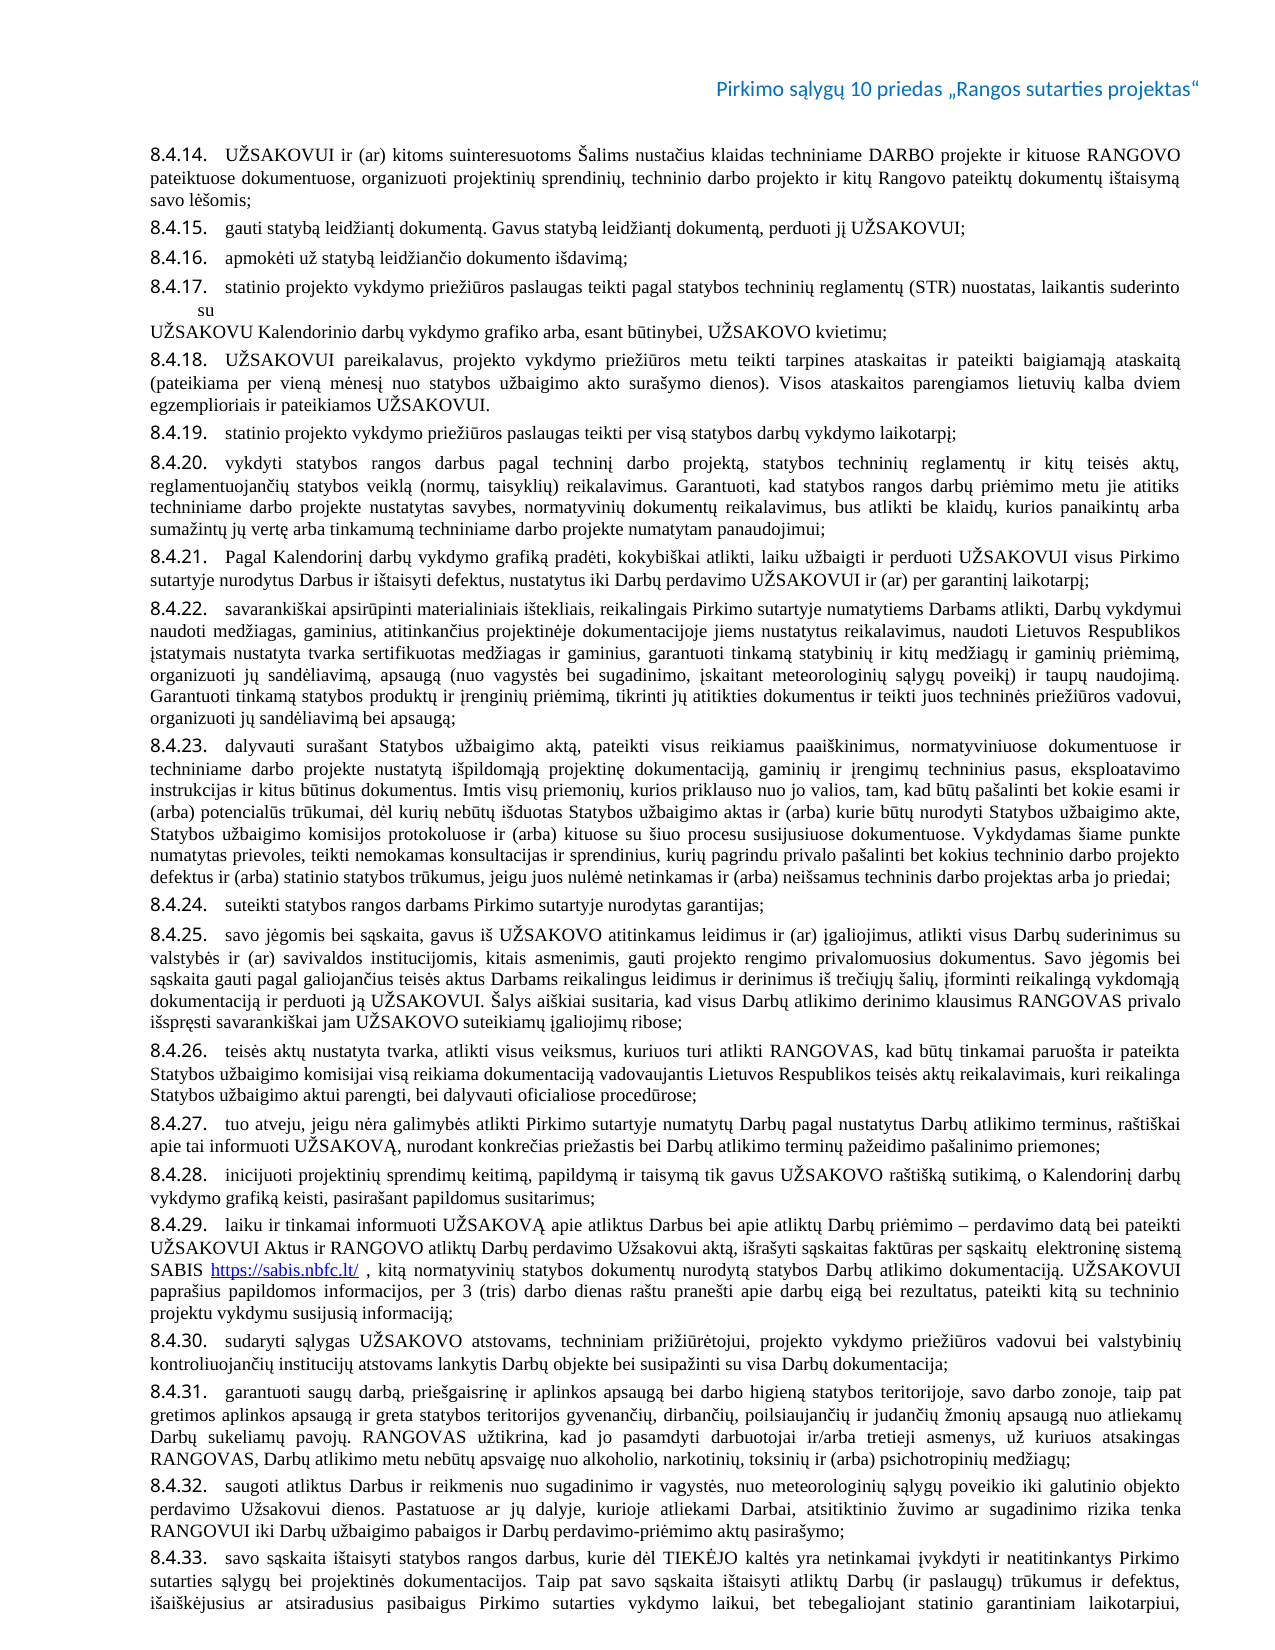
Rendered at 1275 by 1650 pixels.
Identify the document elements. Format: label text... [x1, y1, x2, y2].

list UŽSAKOVUI pareikalavus, projekto vykdymo priežiūros metu teikti tarpines ataskaitas ir pateikti baigiamąją ataskaitą (pateikiama per vieną mėnesį nuo statybos užbaigimo akto surašymo dienos). Visos ataskaitos parengiamos lietuvių kalba dviem egzemplioriais ir pateikiamos UŽSAKOVUI. [150, 347, 1182, 415]
list UŽSAKOVUI ir (ar) kitoms suinteresuotoms Šalims nustačius klaidas techniniame DARBO projekte ir kituose RANGOVO pateiktuose dokumentuose, organizuoti projektinių sprendinių, techninio darbo projekto ir kitų Rangovo pateiktų dokumentų ištaisymą savo lėšomis; [150, 142, 1182, 210]
list sudaryti sąlygas UŽSAKOVO atstovams, techniniam prižiūrėtojui, projekto vykdymo priežiūros vadovui bei valstybinių kontroliuojančių institucijų atstovams lankytis Darbų objekte bei susipažinti su visa Darbų dokumentacija; [150, 1328, 1182, 1375]
list teisės aktų nustatyta tvarka, atlikti visus veiksmus, kuriuos turi atlikti RANGOVAS, kad būtų tinkamai paruošta ir pateikta Statybos užbaigimo komisijai visą reikiama dokumentaciją vadovaujantis Lietuvos Respublikos teisės aktų reikalavimais, kuri reikalinga Statybos užbaigimo aktui parengti, bei dalyvauti oficialiose procedūrose; [150, 1037, 1182, 1106]
list inicijuoti projektinių sprendimų keitimą, papildymą ir taisymą tik gavus UŽSAKOVO raštišką sutikimą, o Kalendorinį darbų vykdymo grafiką keisti, pasirašant papildomus susitarimus; [150, 1161, 1182, 1208]
list saugoti atliktus Darbus ir reikmenis nuo sugadinimo ir vagystės, nuo meteorologinių sąlygų poveikio iki galutinio objekto perdavimo Užsakovui dienos. Pastatuose ar jų dalyje, kurioje atliekami Darbai, atsitiktinio žuvimo ar sugadinimo rizika tenka RANGOVUI iki Darbų užbaigimo pabaigos ir Darbų perdavimo-priėmimo aktų pasirašymo; [150, 1472, 1182, 1541]
list garantuoti saugų darbą, priešgaisrinę ir aplinkos apsaugą bei darbo higieną statybos teritorijoje, savo darbo zonoje, taip pat gretimos aplinkos apsaugą ir greta statybos teritorijos gyvenančių, dirbančių, poilsiaujančių ir judančių žmonių apsaugą nuo atliekamų Darbų sukeliamų pavojų. RANGOVAS užtikrina, kad jo pasamdyti darbuotojai ir/arba tretieji asmenys, už kuriuos atsakingas RANGOVAS, Darbų atlikimo metu nebūtų apsvaigę nuo alkoholio, narkotinių, toksinių ir (arba) psichotropinių medžiagų; [150, 1379, 1182, 1469]
list laiku ir tinkamai informuoti UŽSAKOVĄ apie atliktus Darbus bei apie atliktų Darbų priėmimo – perdavimo datą bei pateikti UŽSAKOVUI Aktus ir RANGOVO atliktų Darbų perdavimo Užsakovui aktą, išrašyti sąskaitas faktūras per sąskaitų elektroninę sistemą SABIS https://sabis.nbfc.lt/ , kitą normatyvinių statybos dokumentų nurodytą statybos Darbų atlikimo dokumentaciją. UŽSAKOVUI paprašius papildomos informacijos, per 3 (tris) darbo dienas raštu pranešti apie darbų eigą bei rezultatus, pateikti kitą su techninio projektu vykdymu susijusią informaciją; [150, 1212, 1182, 1323]
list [150, 1545, 1182, 1613]
list savarankiškai apsirūpinti materialiniais ištekliais, reikalingais Pirkimo sutartyje numatytiems Darbams atlikti, Darbų vykdymui naudoti medžiagas, gaminius, atitinkančius projektinėje dokumentacijoje jiems nustatytus reikalavimus, naudoti Lietuvos Respublikos įstatymais nustatyta tvarka sertifikuotas medžiagas ir gaminius, garantuoti tinkamą statybinių ir kitų medžiagų ir gaminių priėmimą, organizuoti jų sandėliavimą, apsaugą (nuo vagystės bei sugadinimo, įskaitant meteorologinių sąlygų poveikį) ir taupų naudojimą. Garantuoti tinkamą statybos produktų ir įrenginių priėmimą, tikrinti jų atitikties dokumentus ir teikti juos techninės priežiūros vadovui, organizuoti jų sandėliavimą bei apsaugą; [150, 595, 1182, 728]
text UŽSAKOVU Kalendorinio darbų vykdymo grafiko arba, esant būtinybei, UŽSAKOVO kvietimu; [150, 321, 1182, 342]
list Pagal Kalendorinį darbų vykdymo grafiką pradėti, kokybiškai atlikti, laiku užbaigti ir perduoti UŽSAKOVUI visus Pirkimo sutartyje nurodytus Darbus ir ištaisyti defektus, nustatytus iki Darbų perdavimo UŽSAKOVUI ir (ar) per garantinį laikotarpį; [150, 543, 1182, 591]
list suteikti statybos rangos darbams Pirkimo sutartyje nurodytas garantijas; [150, 891, 1182, 917]
list apmokėti už statybą leidžiančio dokumento išdavimą; [150, 244, 1182, 270]
list gauti statybą leidžiantį dokumentą. Gavus statybą leidžiantį dokumentą, perduoti jį UŽSAKOVUI; [150, 214, 1182, 240]
list statinio projekto vykdymo priežiūros paslaugas teikti pagal statybos techninių reglamentų (STR) nuostatas, laikantis suderinto su [150, 274, 1182, 321]
list tuo atveju, jeigu nėra galimybės atlikti Pirkimo sutartyje numatytų Darbų pagal nustatytus Darbų atlikimo terminus, raštiškai apie tai informuoti UŽSAKOVĄ, nurodant konkrečias priežastis bei Darbų atlikimo terminų pažeidimo pašalinimo priemones; [150, 1110, 1182, 1157]
list savo jėgomis bei sąskaita, gavus iš UŽSAKOVO atitinkamus leidimus ir (ar) įgaliojimus, atlikti visus Darbų suderinimus su valstybės ir (ar) savivaldos institucijomis, kitais asmenimis, gauti projekto rengimo privalomuosius dokumentus. Savo jėgomis bei sąskaita gauti pagal galiojančius teisės aktus Darbams reikalingus leidimus ir derinimus iš trečiųjų šalių, įforminti reikalingą vykdomąją dokumentaciją ir perduoti ją UŽSAKOVUI. Šalys aiškiai susitaria, kad visus Darbų atlikimo derinimo klausimus RANGOVAS privalo išspręsti savarankiškai jam UŽSAKOVO suteikiamų įgaliojimų ribose; [150, 921, 1182, 1033]
list statinio projekto vykdymo priežiūros paslaugas teikti per visą statybos darbų vykdymo laikotarpį; [150, 419, 1182, 445]
list dalyvauti surašant Statybos užbaigimo aktą, pateikti visus reikiamus paaiškinimus, normatyviniuose dokumentuose ir techniniame darbo projekte nustatytą išpildomąją projektinę dokumentaciją, gaminių ir įrengimų techninius pasus, eksploatavimo instrukcijas ir kitus būtinus dokumentus. Imtis visų priemonių, kurios priklauso nuo jo valios, tam, kad būtų pašalinti bet kokie esami ir (arba) potencialūs trūkumai, dėl kurių nebūtų išduotas Statybos užbaigimo aktas ir (arba) kurie būtų nurodyti Statybos užbaigimo akte, Statybos užbaigimo komisijos protokoluose ir (arba) kituose su šiuo procesu susijusiuose dokumentuose. Vykdydamas šiame punkte numatytas prievoles, teikti nemokamas konsultacijas ir sprendinius, kurių pagrindu privalo pašalinti bet kokius techninio darbo projekto defektus ir (arba) statinio statybos trūkumus, jeigu juos nulėmė netinkamas ir (arba) neišsamus techninis darbo projektas arba jo priedai; [150, 732, 1182, 887]
list vykdyti statybos rangos darbus pagal techninį darbo projektą, statybos techninių reglamentų ir kitų teisės aktų, reglamentuojančių statybos veiklą (normų, taisyklių) reikalavimus. Garantuoti, kad statybos rangos darbų priėmimo metu jie atitiks techniniame darbo projekte nustatytas savybes, normatyvinių dokumentų reikalavimus, bus atlikti be klaidų, kurios panaikintų arba sumažintų jų vertę arba tinkamumą techniniame darbo projekte numatytam panaudojimui; [150, 449, 1182, 539]
